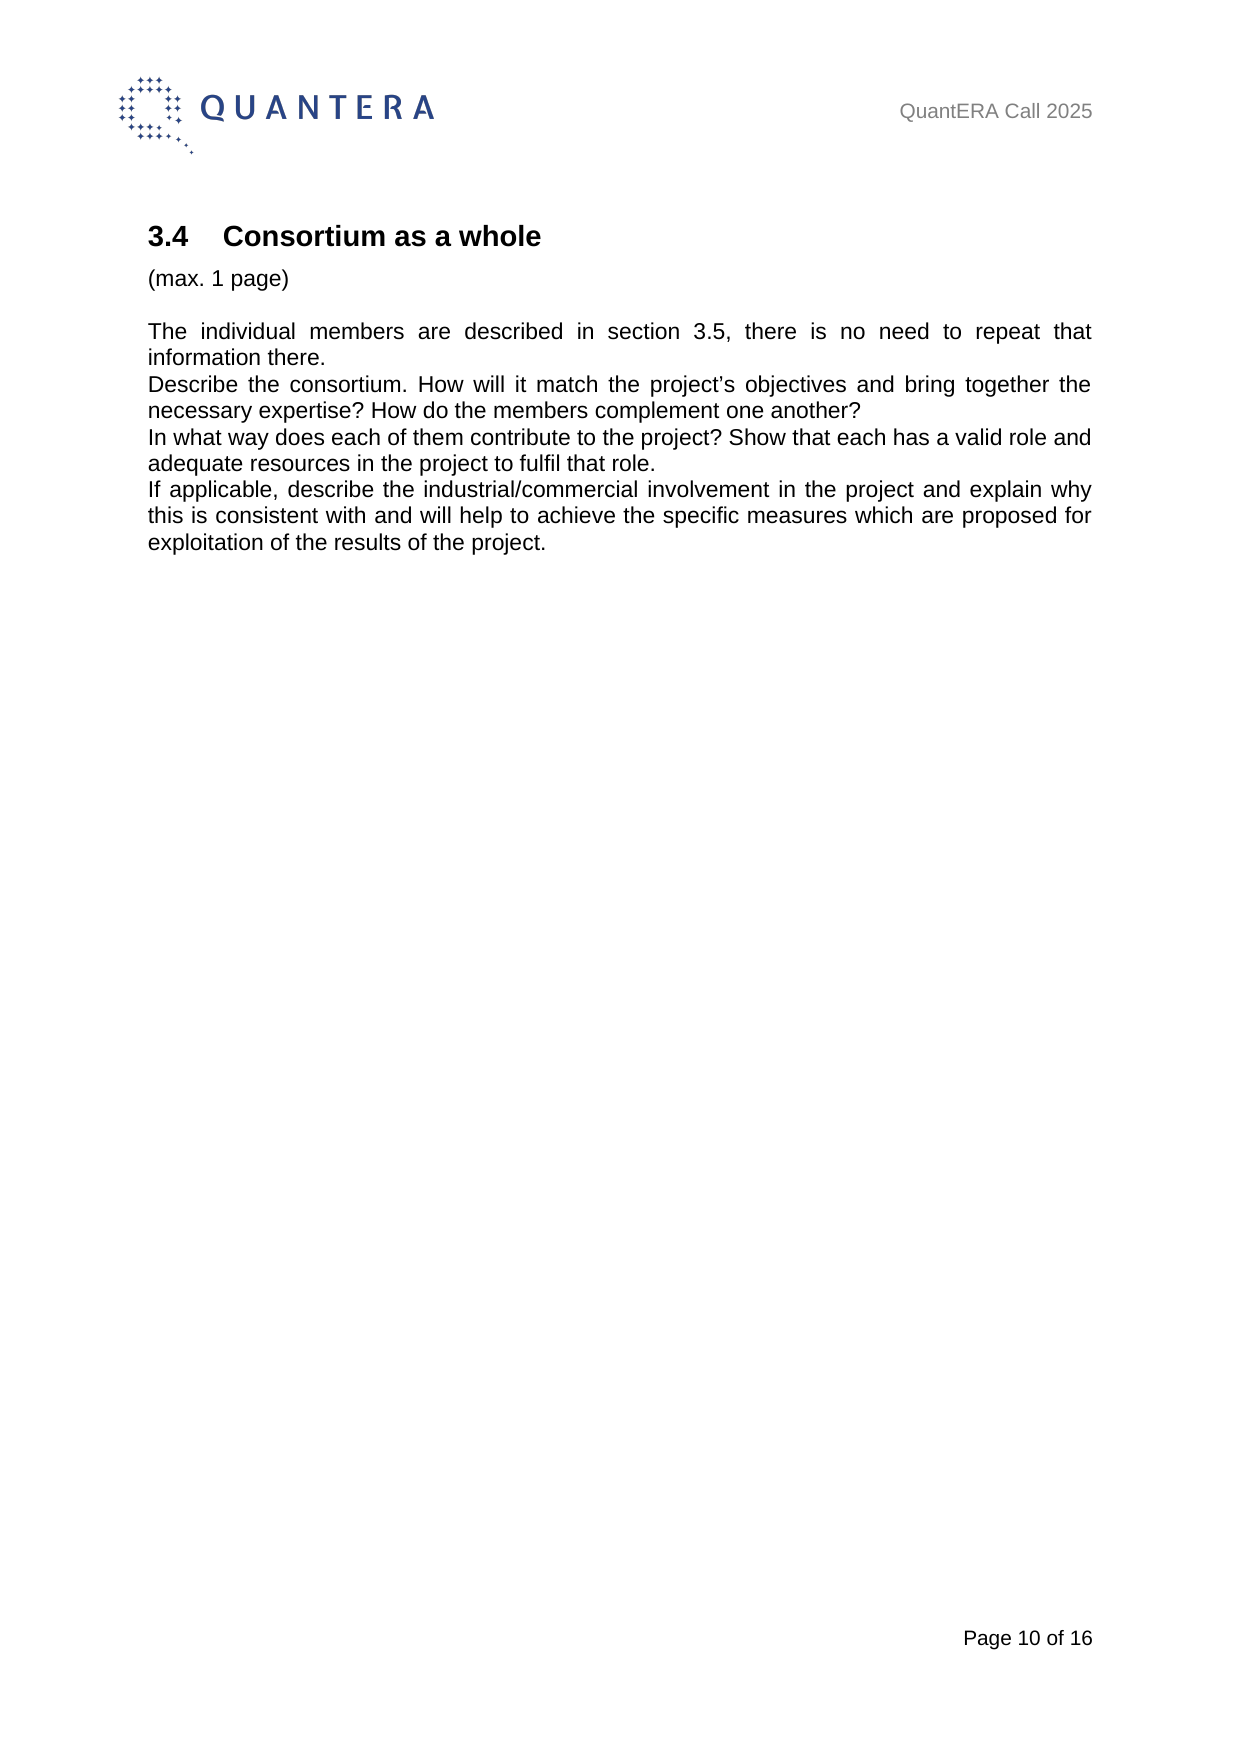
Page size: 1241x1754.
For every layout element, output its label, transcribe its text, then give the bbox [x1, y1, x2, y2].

text Describe the consortium. How will it match the project’s objectives and bring together the necessary expertise? How do the members complement one another? [148, 371, 1092, 423]
text In what way does each of them contribute to the project? Show that each has a valid role and adequate resources in the project to fulfil that role. [148, 423, 1092, 476]
text The individual members are described in section 3.5, there is no need to repeat that information there. [148, 318, 1092, 371]
text If applicable, describe the industrial/commercial involvement in the project and explain why this is consistent with and will help to achieve the specific measures which are proposed for exploitation of the results of the project. [148, 476, 1092, 555]
picture [118, 76, 434, 155]
subtitle Consortium as a whole [148, 219, 1092, 253]
text (max. 1 page) [148, 265, 1092, 292]
